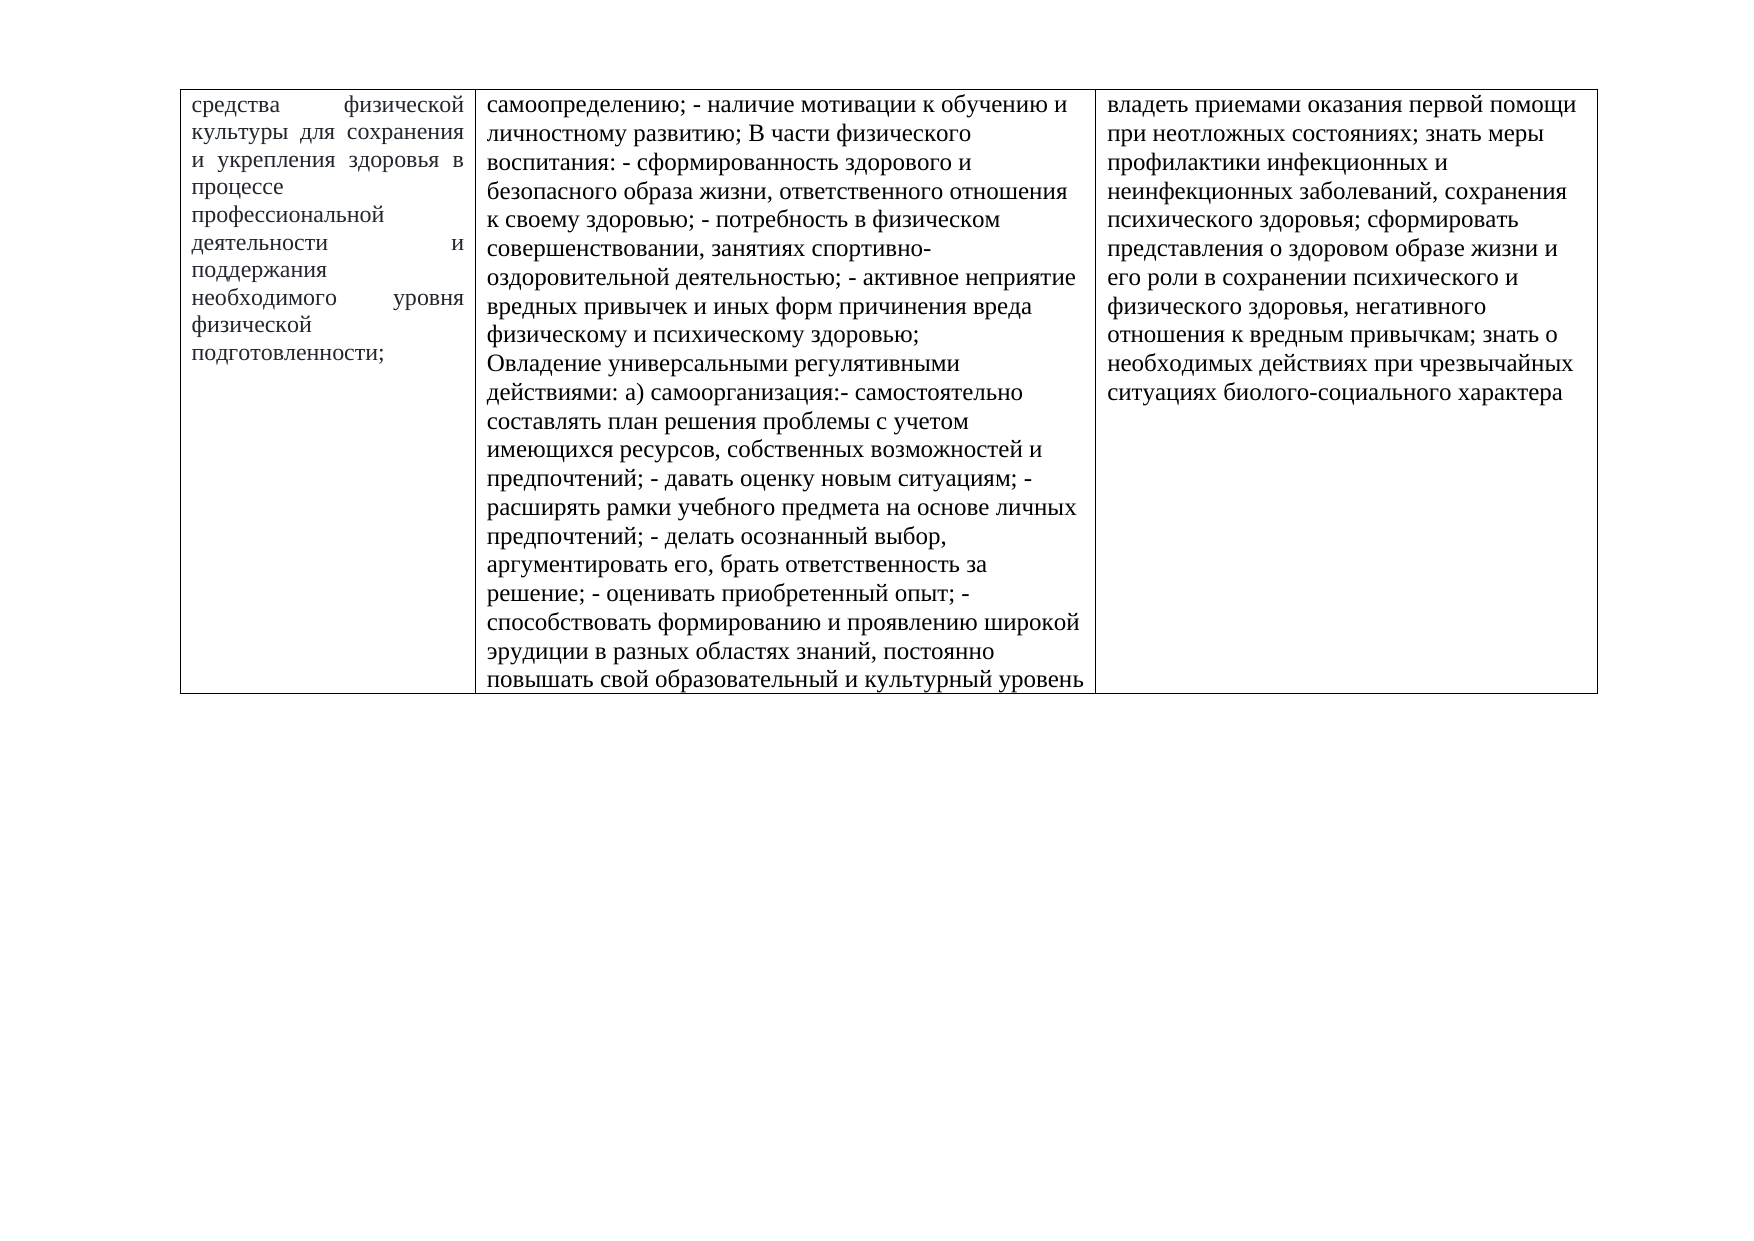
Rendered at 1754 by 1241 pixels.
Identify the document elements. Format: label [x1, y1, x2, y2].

table_cell [1096, 90, 1597, 693]
table_cell [181, 90, 475, 693]
table_cell [476, 90, 1095, 693]
